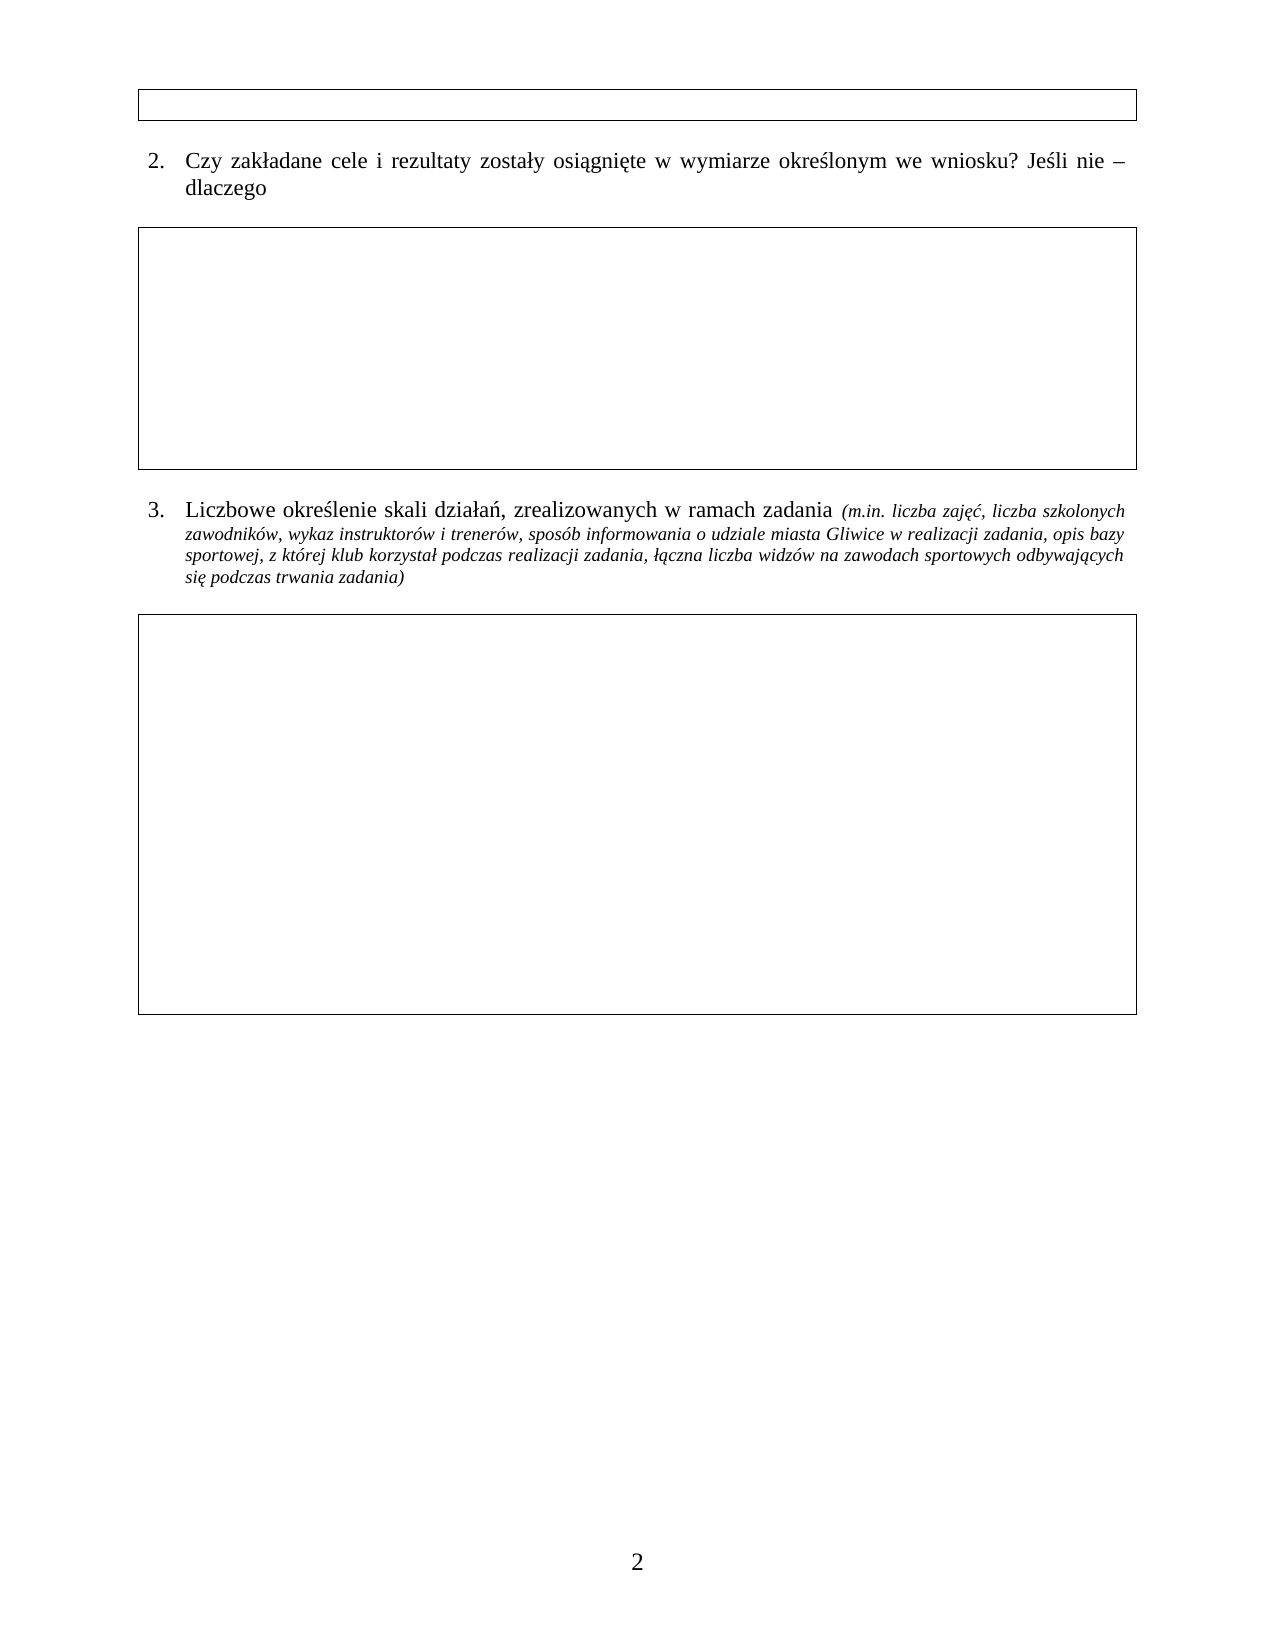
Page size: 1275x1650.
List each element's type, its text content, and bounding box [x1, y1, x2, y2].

list Liczbowe określenie skali działań, zrealizowanych w ramach zadania (m.in. liczba zajęć, liczba szkolonych zawodników, wykaz instruktorów i trenerów, sposób informowania o udziale miasta Gliwice w realizacji zadania, opis bazy sportowej, z której klub korzystał podczas realizacji zadania, łączna liczba widzów na zawodach sportowych odbywających się podczas trwania zadania) [148, 496, 1127, 587]
list Czy zakładane cele i rezultaty zostały osiągnięte w wymiarze określonym we wniosku? Jeśli nie – dlaczego [148, 148, 1127, 200]
